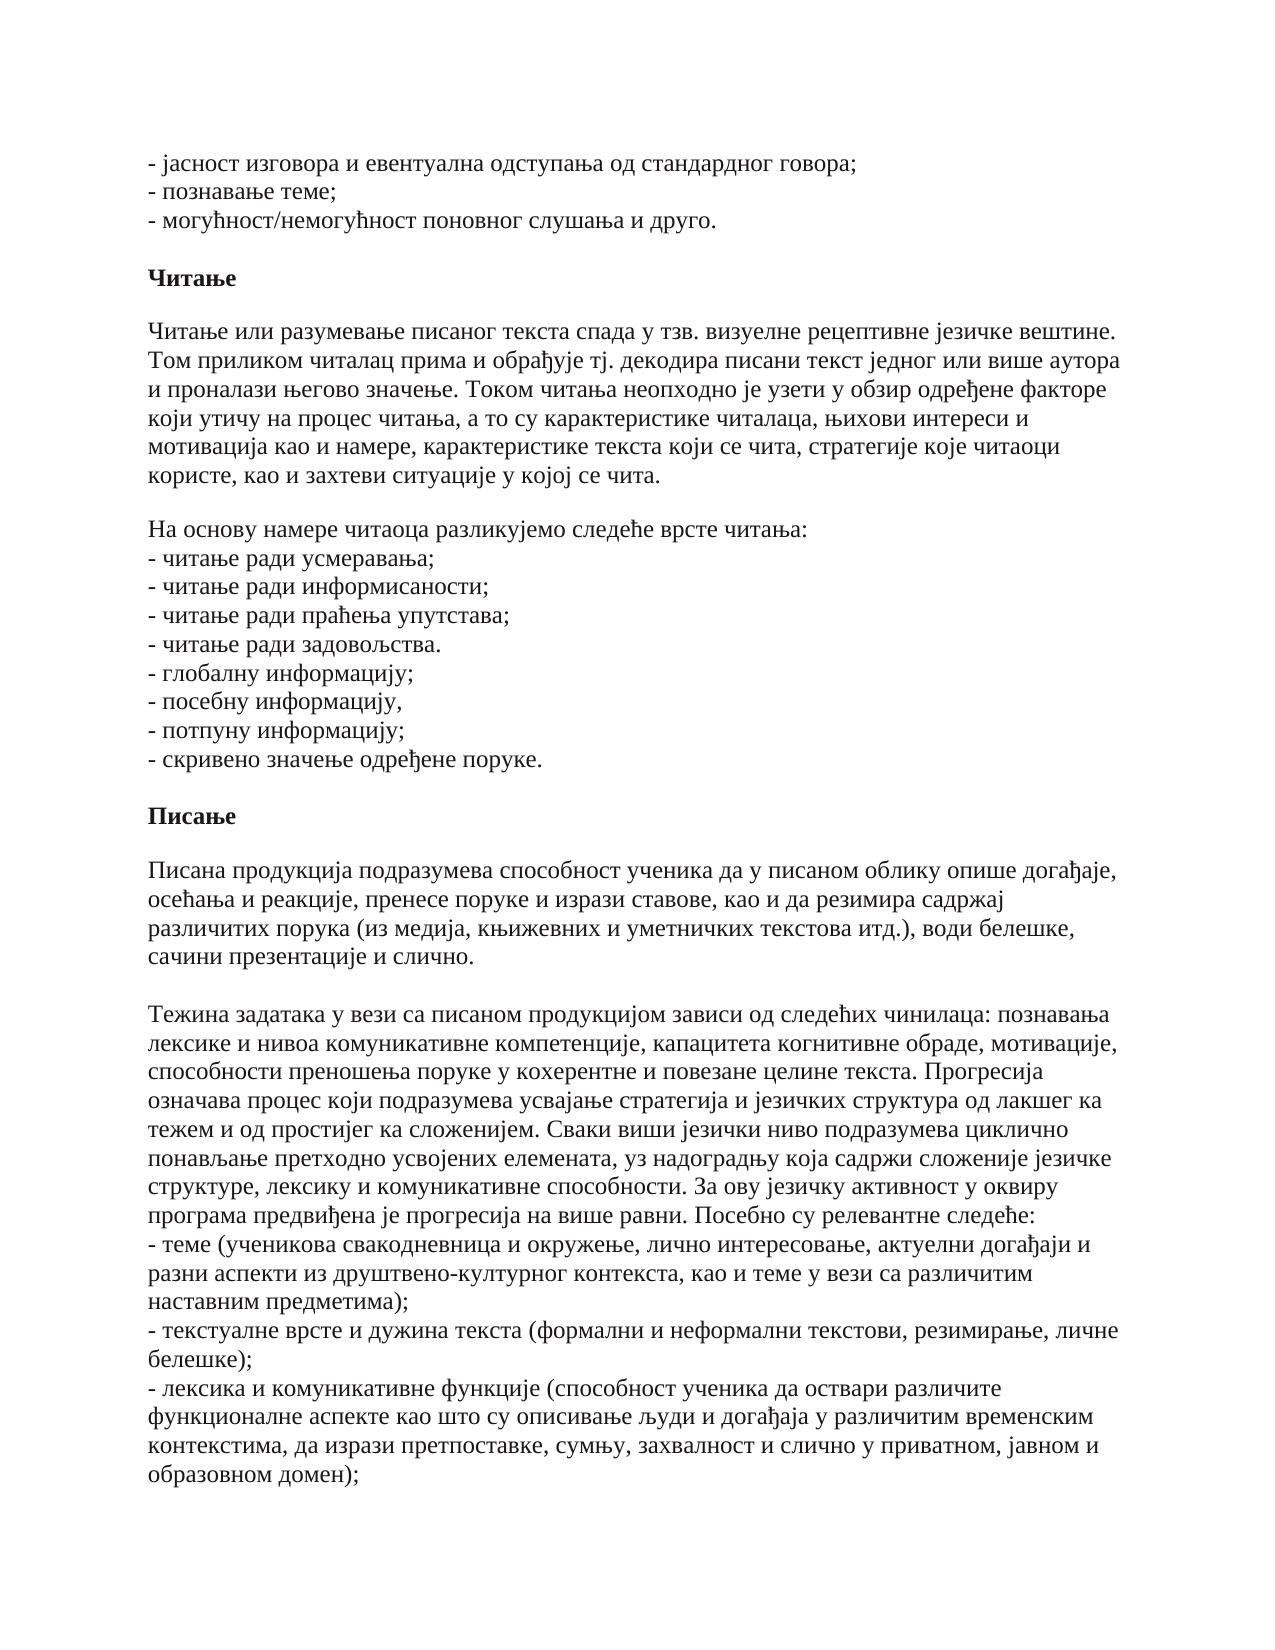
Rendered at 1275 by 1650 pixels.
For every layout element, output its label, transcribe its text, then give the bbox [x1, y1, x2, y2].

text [148, 148, 1127, 291]
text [148, 855, 1127, 1488]
text Читање или разумевање писаног текста спада у тзв. визуелне рецептивне језичке вештине. Том приликом читалац прима и обрађује тј. декодира писани текст једног или више аутора и проналази његово значење. Током читања неопходно је узети у обзир одређене факторе који утичу на процес читања, а то су карактеристике читалаца, њихови интереси и мотивација као и намере, карактеристике текста који се чита, стратегије које читаоци користе, као и захтеви ситуације у којој се чита. [148, 316, 1127, 489]
text На основу намере читаоца разликујемо следеће врсте читања: - читање ради усмеравања; - читање ради информисаности; - читање ради праћења упутстава; - читање ради задовољства. - глобалну информацију; - посебну информацију, - потпуну информацију; - скривено значење одређене поруке. Писање [148, 514, 1127, 830]
